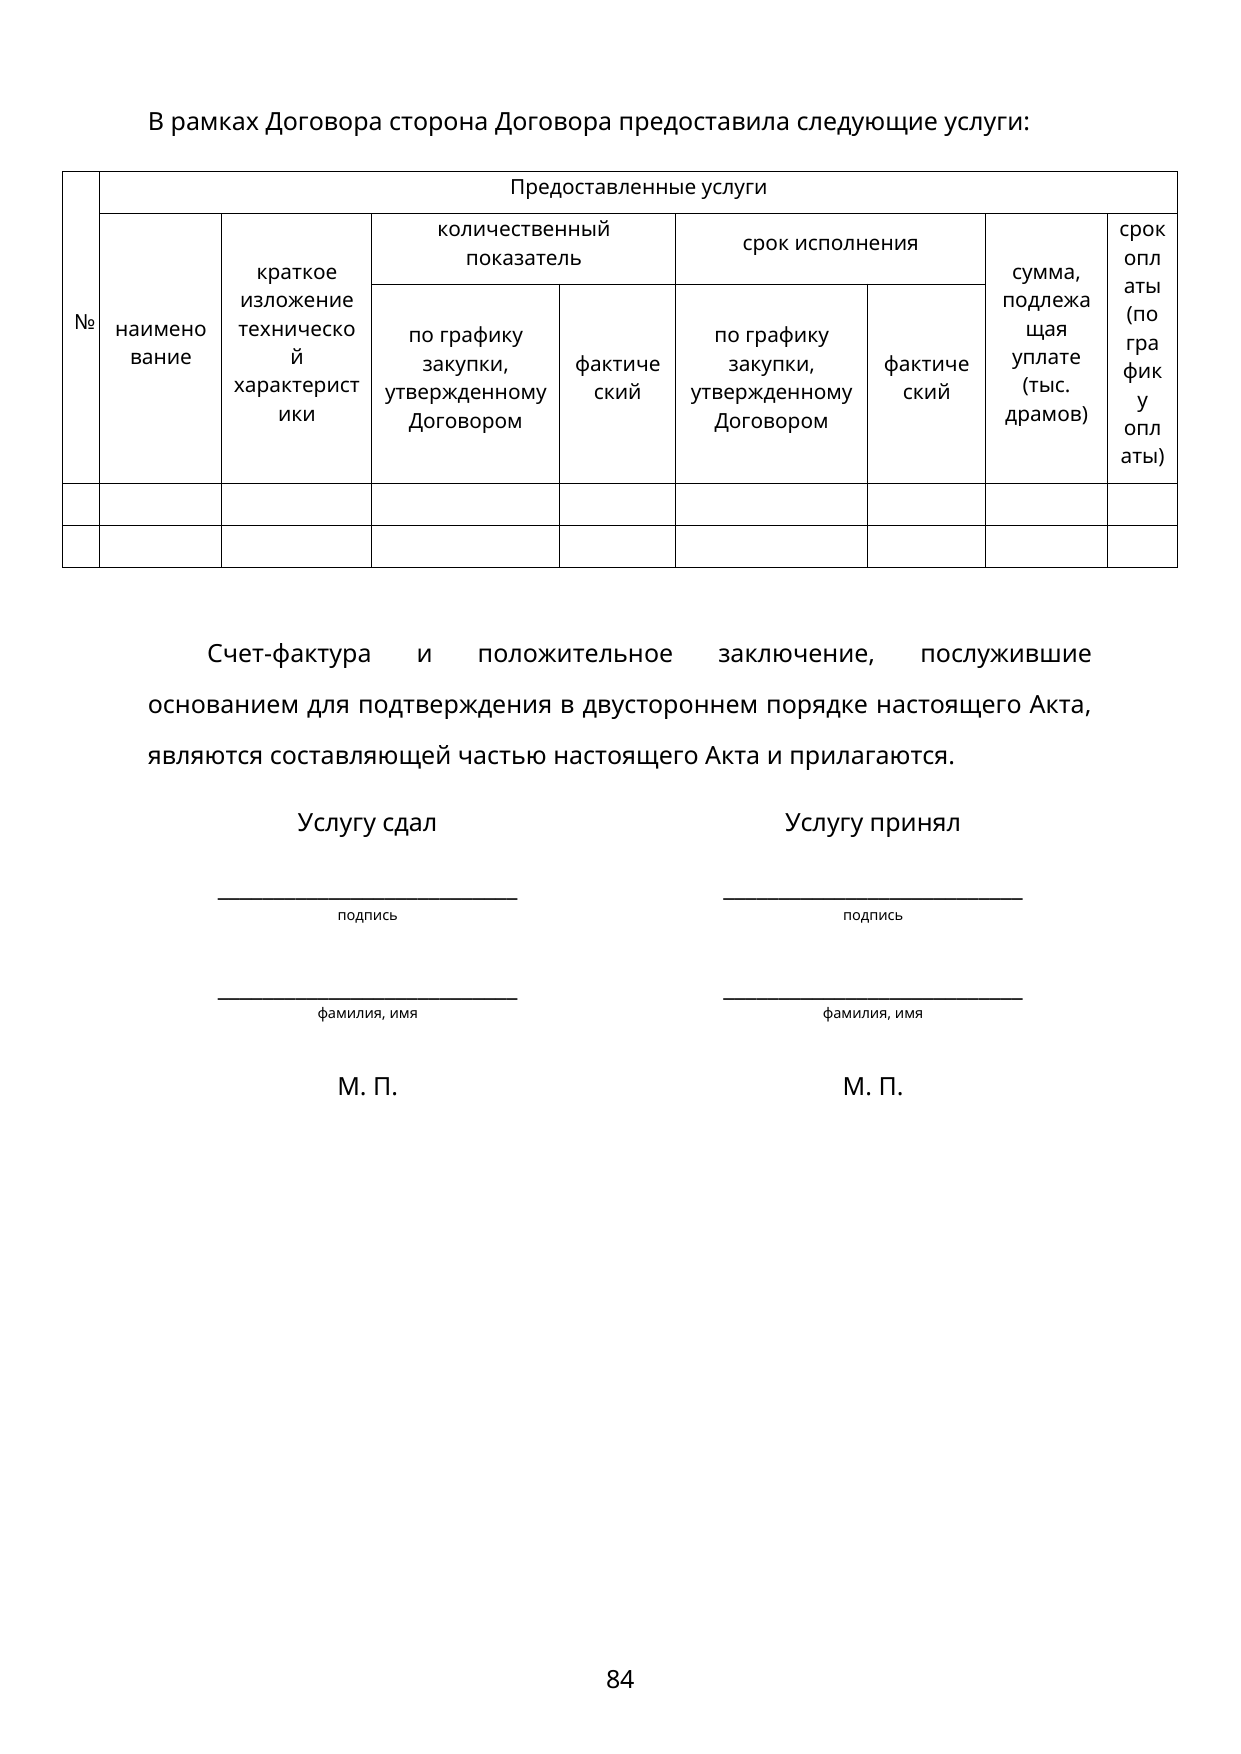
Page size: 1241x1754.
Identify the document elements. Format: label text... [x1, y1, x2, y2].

table_cell [1108, 484, 1177, 524]
table_header № [63, 172, 99, 483]
table_cell фактический [868, 285, 985, 483]
table_header Услугу принял [620, 805, 1126, 870]
table_cell ___________________________ подпись [620, 870, 1126, 969]
table_cell [1108, 526, 1177, 567]
table_cell М. П. [620, 1068, 1126, 1133]
text Счет-фактура и положительное заключение, послужившие основанием для подтверждения в двустороннем порядке настоящего Акта, являются составляющей частью настоящего Акта и прилагаются. [148, 635, 1092, 771]
table_cell фактический [560, 285, 675, 483]
table_cell [560, 484, 675, 524]
table_cell [676, 526, 867, 567]
table_cell сумма, подлежащая уплате (тыс. драмов) [986, 214, 1107, 483]
table_header Услугу сдал [115, 805, 620, 870]
table_cell по графику закупки, утвержденному Договором [676, 285, 867, 483]
table_cell ___________________________ подпись [115, 870, 620, 969]
table_header Предоставленные услуги [100, 172, 1177, 213]
table_cell [222, 484, 371, 524]
table_cell количественный показатель [372, 214, 675, 283]
table_cell [560, 526, 675, 567]
table_cell [372, 484, 559, 524]
table_cell по графику закупки, утвержденному Договором [372, 285, 559, 483]
table_cell [100, 484, 221, 524]
table_cell [63, 526, 99, 567]
table_cell срок исполнения [676, 214, 985, 283]
table_cell ___________________________ фамилия, имя [115, 969, 620, 1068]
table_cell [63, 484, 99, 524]
table_cell [868, 526, 985, 567]
text В рамках Договора сторона Договора предоставила следующие услуги: [148, 103, 1092, 137]
table_cell [222, 526, 371, 567]
table_cell срок оплаты (по графику оплаты) [1108, 214, 1177, 483]
table_cell наименование [100, 214, 221, 483]
table_cell краткое изложение технической характеристики [222, 214, 371, 483]
table_cell [676, 484, 867, 524]
table_cell [986, 484, 1107, 524]
table_cell М. П. [115, 1068, 620, 1133]
table_cell [100, 526, 221, 567]
table_cell [868, 484, 985, 524]
table_cell [986, 526, 1107, 567]
table_cell ___________________________ фамилия, имя [620, 969, 1126, 1068]
table_cell [372, 526, 559, 567]
